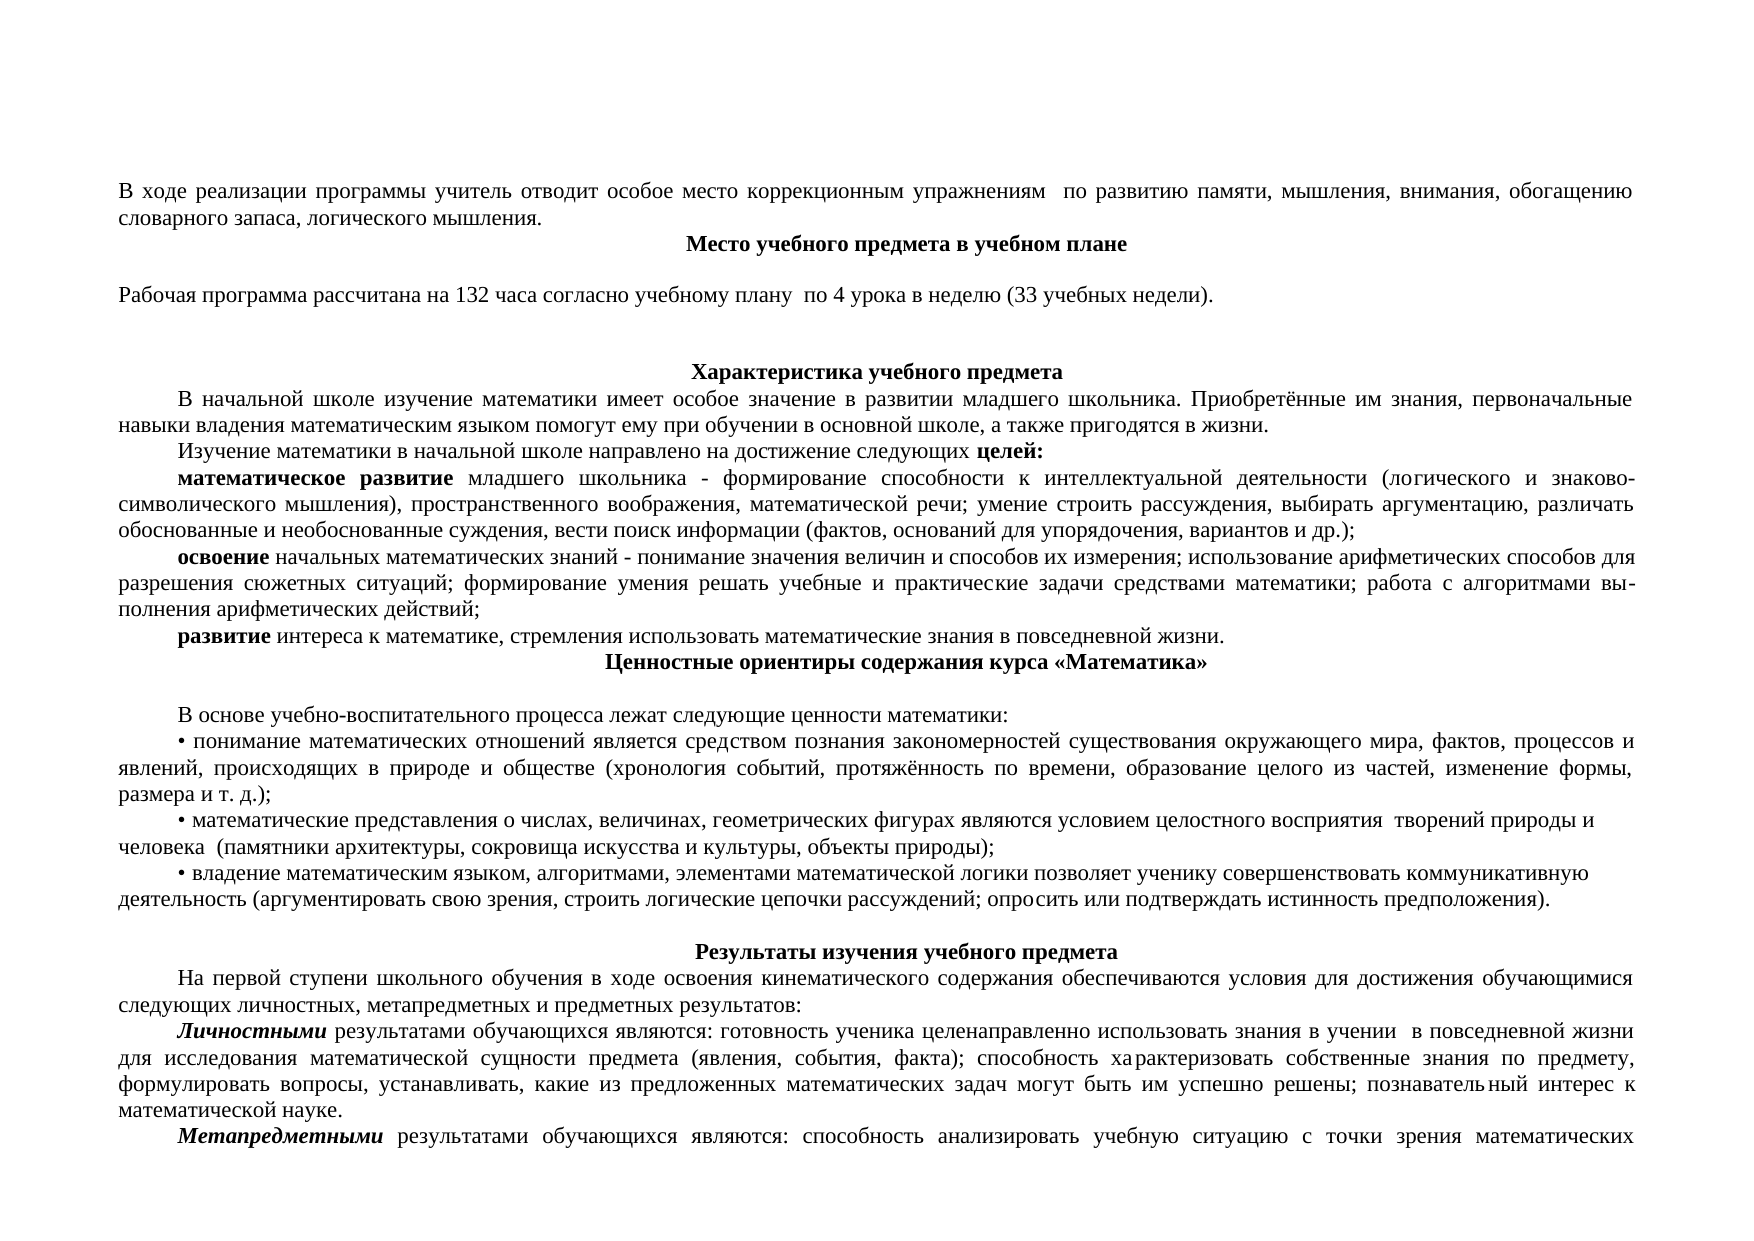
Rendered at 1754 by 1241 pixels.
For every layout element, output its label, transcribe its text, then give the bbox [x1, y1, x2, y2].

text Результаты изучения учебного предмета [118, 938, 1636, 964]
list В ходе реализации программы учитель отводит особое место коррекционным упражнениям по развитию памяти, мышления, внимания, обогащению словарного запаса, логического мышления. [118, 177, 1636, 230]
text Личностными результатами обучающихся являются: готовность ученика целенаправленно использовать знания в учении в повседневной жизни для исследования математической сущности предмета (явления, события, факта); способность характеризовать собственные знания по предмету, формулировать вопросы, устанавливать, какие из предложенных математических задач могут быть им успешно решены; познавательный интерес к математической науке. [118, 1017, 1636, 1123]
text В начальной школе изучение математики имеет особое значение в развитии младшего школьника. Приобретённые им знания, первоначальные навыки владения математическим языком помогут ему при обучении в основной школе, а также пригодятся в жизни. [118, 385, 1636, 437]
text На первой ступени школьного обучения в ходе освоения кинематического содержания обеспечиваются условия для достижения обучающимися следующих личностных, метапредметных и предметных результатов: [118, 964, 1636, 1017]
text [118, 1123, 1636, 1149]
text • понимание математических отношений является средством познания закономерностей существования окружающего мира, фактов, процессов и явлений, происходящих в природе и обществе (хронология событий, протяжённость по времени, образование целого из частей, изменение формы, размера и т. д.); [118, 727, 1636, 806]
text освоение начальных математических знаний - понимание значения величин и способов их измерения; использование арифметических способов для разрешения сюжетных ситуаций; формирование умения решать учебные и практические задачи средствами математики; работа с алгоритмами выполнения арифметических действий; [118, 543, 1636, 622]
text Рабочая программа рассчитана на 132 часа согласно учебному плану по 4 урока в неделю (33 учебных недели). [118, 281, 1636, 307]
text Изучение математики в начальной школе направлено на достижение следующих целей: [118, 437, 1636, 464]
text Характеристика учебного предмета [118, 358, 1636, 385]
text развитие интереса к математике, стремления использовать математические знания в повседневной жизни. [118, 622, 1636, 648]
text • математические представления о числах, величинах, геометрических фигурах являются условием целостного восприятия творений природы и человека (памятники архитектуры, сокровища искусства и культуры, объекты природы); [118, 806, 1636, 859]
text математическое развитие младшего школьника - формирование способности к интеллектуальной деятельности (логического и знаково-символического мышления), пространственного воображения, математической речи; умение строить рассуждения, выбирать аргументацию, различать обоснованные и необоснованные суждения, вести поиск информации (фактов, оснований для упорядочения, вариантов и др.); [118, 464, 1636, 543]
text Место учебного предмета в учебном плане [118, 230, 1636, 256]
text В основе учебно-воспитательного процесса лежат следующие ценности математики: [118, 701, 1636, 727]
text Ценностные ориентиры содержания курса «Математика» [118, 648, 1636, 674]
text • владение математическим языком, алгоритмами, элементами математической логики позволяет ученику совершенствовать коммуникативную деятельность (аргументировать свою зрения, строить логические цепочки рассуждений; опросить или подтверждать истинность предположения). [118, 859, 1636, 912]
